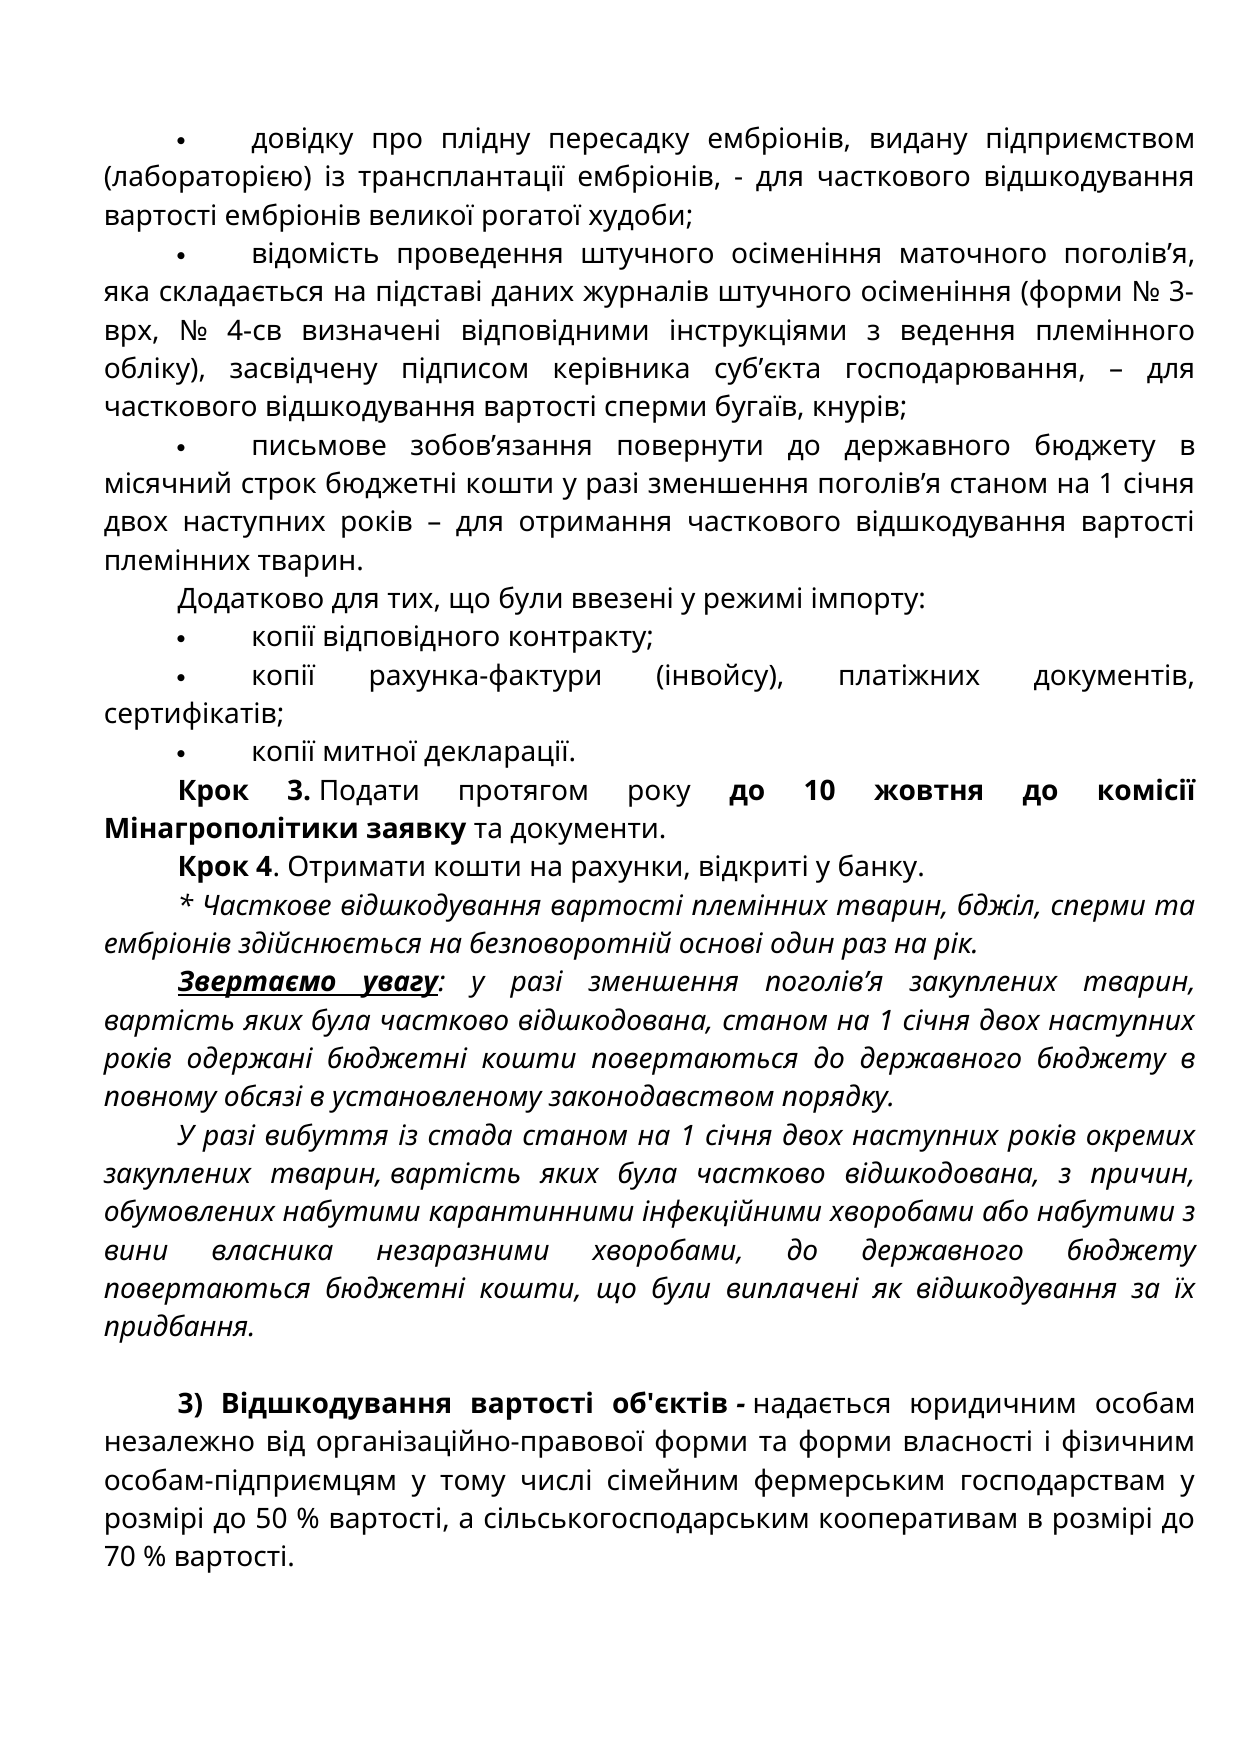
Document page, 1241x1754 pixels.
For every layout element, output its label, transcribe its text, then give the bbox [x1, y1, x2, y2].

list копії рахунка-фактури (інвойсу), платіжних документів, сертифікатів; [103, 655, 1196, 731]
list копії відповідного контракту; [103, 616, 1196, 655]
text Звертаємо увагу: у разі зменшення поголів’я закуплених тварин, вартість яких була частково відшкодована, станом на 1 січня двох наступних років одержані бюджетні кошти повертаються до державного бюджету в повному обсязі в установленому законодавством порядку. [103, 961, 1196, 1115]
text У разі вибуття із стада станом на 1 січня двох наступних років окремих закуплених тварин, вартість яких була частково відшкодована, з причин, обумовлених набутими карантинними інфекційними хворобами або набутими з вини власника незаразними хворобами, до державного бюджету повертаються бюджетні кошти, що були виплачені як відшкодування за їх придбання. [103, 1115, 1196, 1345]
list письмове зобов’язання повернути до державного бюджету в місячний строк бюджетні кошти у разі зменшення поголів’я станом на 1 січня двох наступних років – для отримання часткового відшкодування вартості племінних тварин. [103, 425, 1196, 578]
text Крок 3. Подати протягом року до 10 жовтня до комісії Мінагрополітики заявку та документи. [103, 770, 1196, 846]
text * Часткове відшкодування вартості племінних тварин, бджіл, сперми та ембріонів здійснюється на безповоротній основі один раз на рік. [103, 885, 1196, 961]
list копії митної декларації. [103, 731, 1196, 770]
list довідку про плідну пересадку ембріонів, видану підприємством (лабораторією) із трансплантації ембріонів, - для часткового відшкодування вартості ембріонів великої рогатої худоби; [103, 118, 1196, 233]
text Крок 4. Отримати кошти на рахунки, відкриті у банку. [103, 846, 1196, 885]
text Додатково для тих, що були ввезені у режимі імпорту: [103, 578, 1196, 616]
text 3) Відшкодування вартості об'єктів - надається юридичним особам незалежно від організаційно-правової форми та форми власності і фізичним особам-підприємцям у тому числі сімейним фермерським господарствам у розмірі до 50 % вартості, а сільськогосподарським кооперативам в розмірі до 70 % вартості. [103, 1383, 1196, 1575]
list відомість проведення штучного осіменіння маточного поголів’я, яка складається на підставі даних журналів штучного осіменіння (форми № 3-врх, № 4-св визначені відповідними інструкціями з ведення племінного обліку), засвідчену підписом керівника суб’єкта господарювання, – для часткового відшкодування вартості сперми бугаїв, кнурів; [103, 233, 1196, 425]
